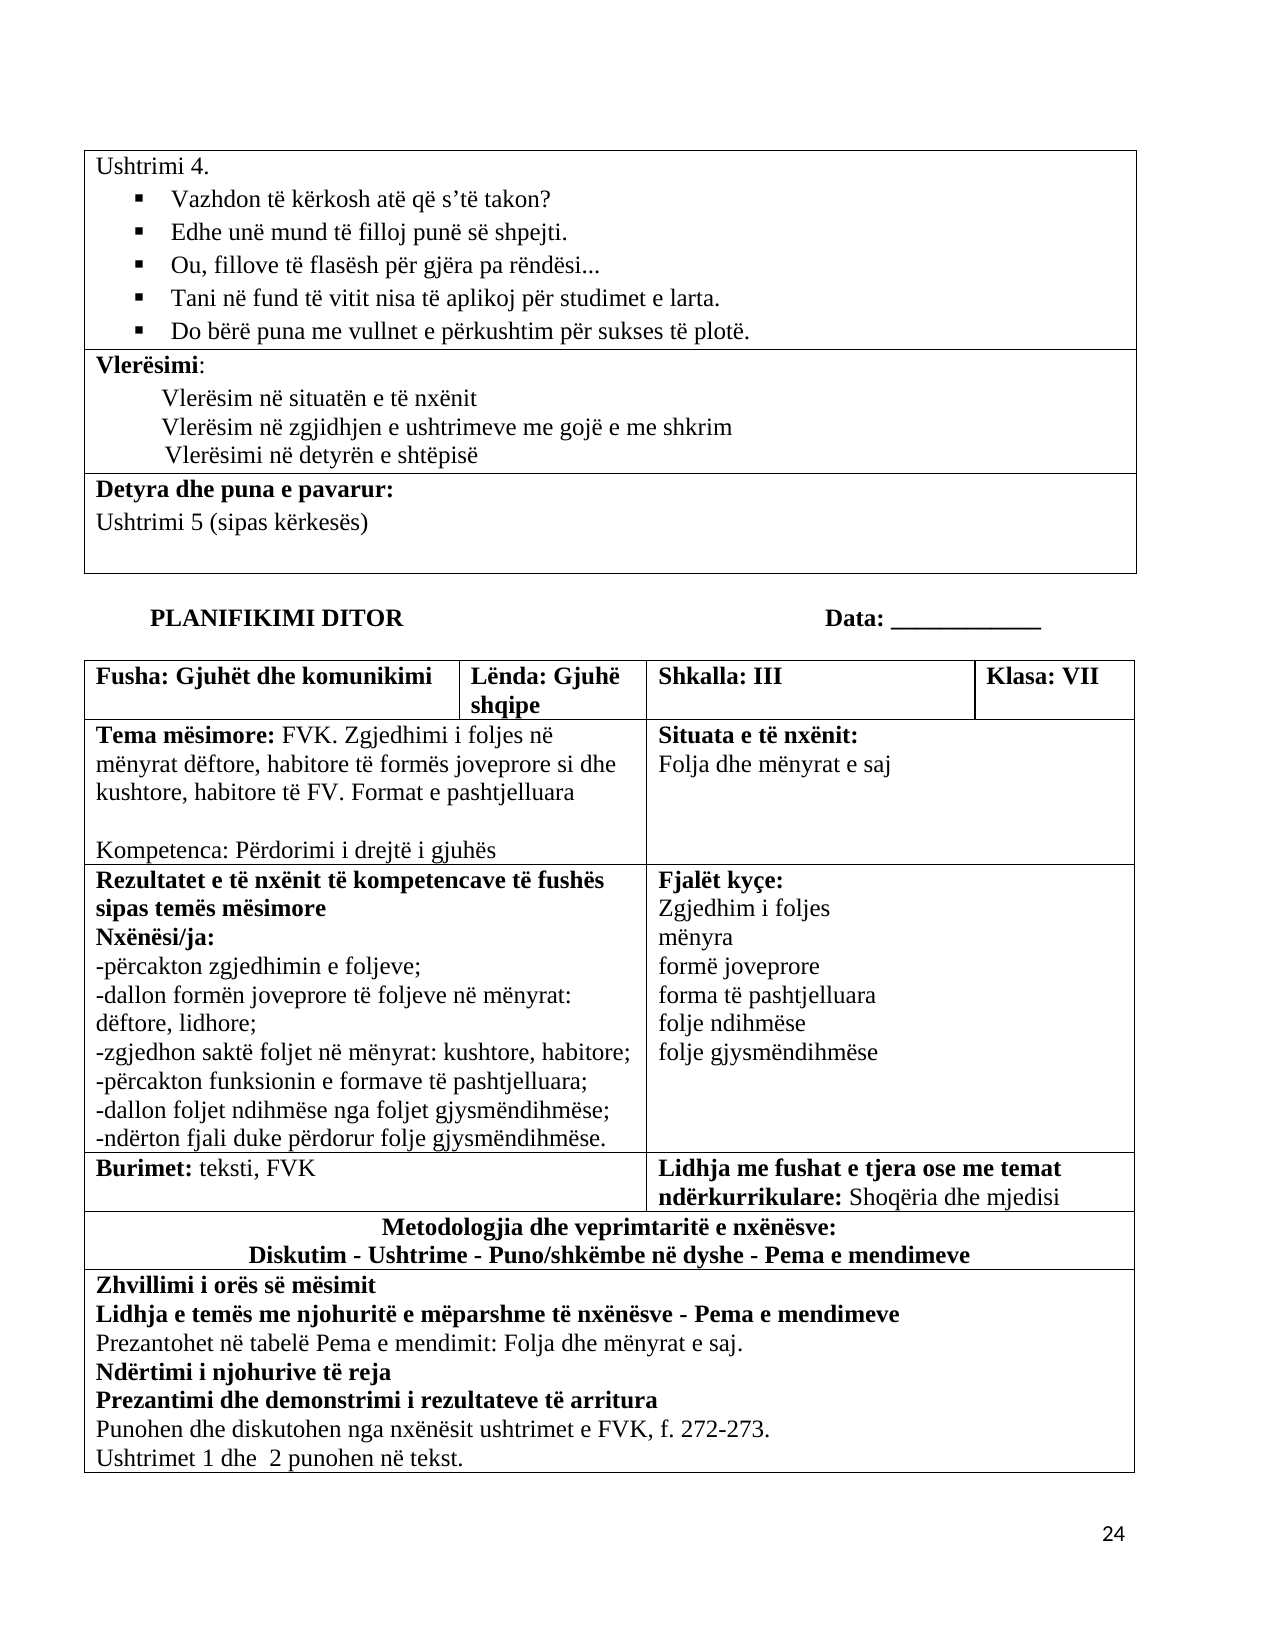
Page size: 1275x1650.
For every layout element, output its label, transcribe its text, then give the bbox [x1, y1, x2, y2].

table_cell Tema mësimore: FVK. Zgjedhimi i foljes në mënyrat dëftore, habitore të formës joveprore si dhe kushtore, habitore të FV. Format e pashtjelluara Kompetenca: Përdorimi i drejtë i gjuhës [85, 720, 646, 864]
text PLANIFIKIMI DITOR Data: ____________ [150, 603, 1125, 632]
table_cell Rezultatet e të nxënit të kompetencave të fushës sipas temës mësimore Nxënësi/ja: -përcakton zgjedhimin e foljeve; -dallon formën joveprore të foljeve në mënyrat: dëftore, lidhore; -zgjedhon saktë foljet në mënyrat: kushtore, habitore; -përcakton funksionin e formave të pashtjelluara; -dallon foljet ndihmëse nga foljet gjysmëndihmëse; -ndërton fjali duke përdorur folje gjysmëndihmëse. [85, 865, 646, 1152]
table_cell Situata e të nxënit: Folja dhe mënyrat e saj [647, 720, 1134, 864]
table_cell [85, 1270, 1134, 1472]
table_header Lënda: Gjuhë shqipe [460, 661, 646, 719]
table_cell Burimet: teksti, FVK [85, 1153, 646, 1211]
table_cell Vlerësimi: Vlerësim në situatën e të nxënit Vlerësim në zgjidhjen e ushtrimeve me gojë e me shkrim Vlerësimi në detyrën e shtëpisë [85, 350, 1136, 473]
table_header Fusha: Gjuhët dhe komunikimi [85, 661, 459, 719]
table_header Klasa: VII [976, 661, 1134, 719]
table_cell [85, 151, 1136, 349]
table_cell Detyra dhe puna e pavarur: Ushtrimi 5 (sipas kërkesës) [85, 474, 1136, 573]
table_header Shkalla: III [647, 661, 974, 719]
table_cell Lidhja me fushat e tjera ose me temat ndërkurrikulare: Shoqëria dhe mjedisi [647, 1153, 1134, 1211]
table_cell Fjalët kyçe: Zgjedhim i foljes mënyra formë joveprore forma të pashtjelluara folje ndihmëse folje gjysmëndihmëse [647, 865, 1134, 1152]
table_cell Metodologjia dhe veprimtaritë e nxënësve: Diskutim - Ushtrime - Puno/shkëmbe në dyshe - Pema e mendimeve [85, 1212, 1134, 1269]
